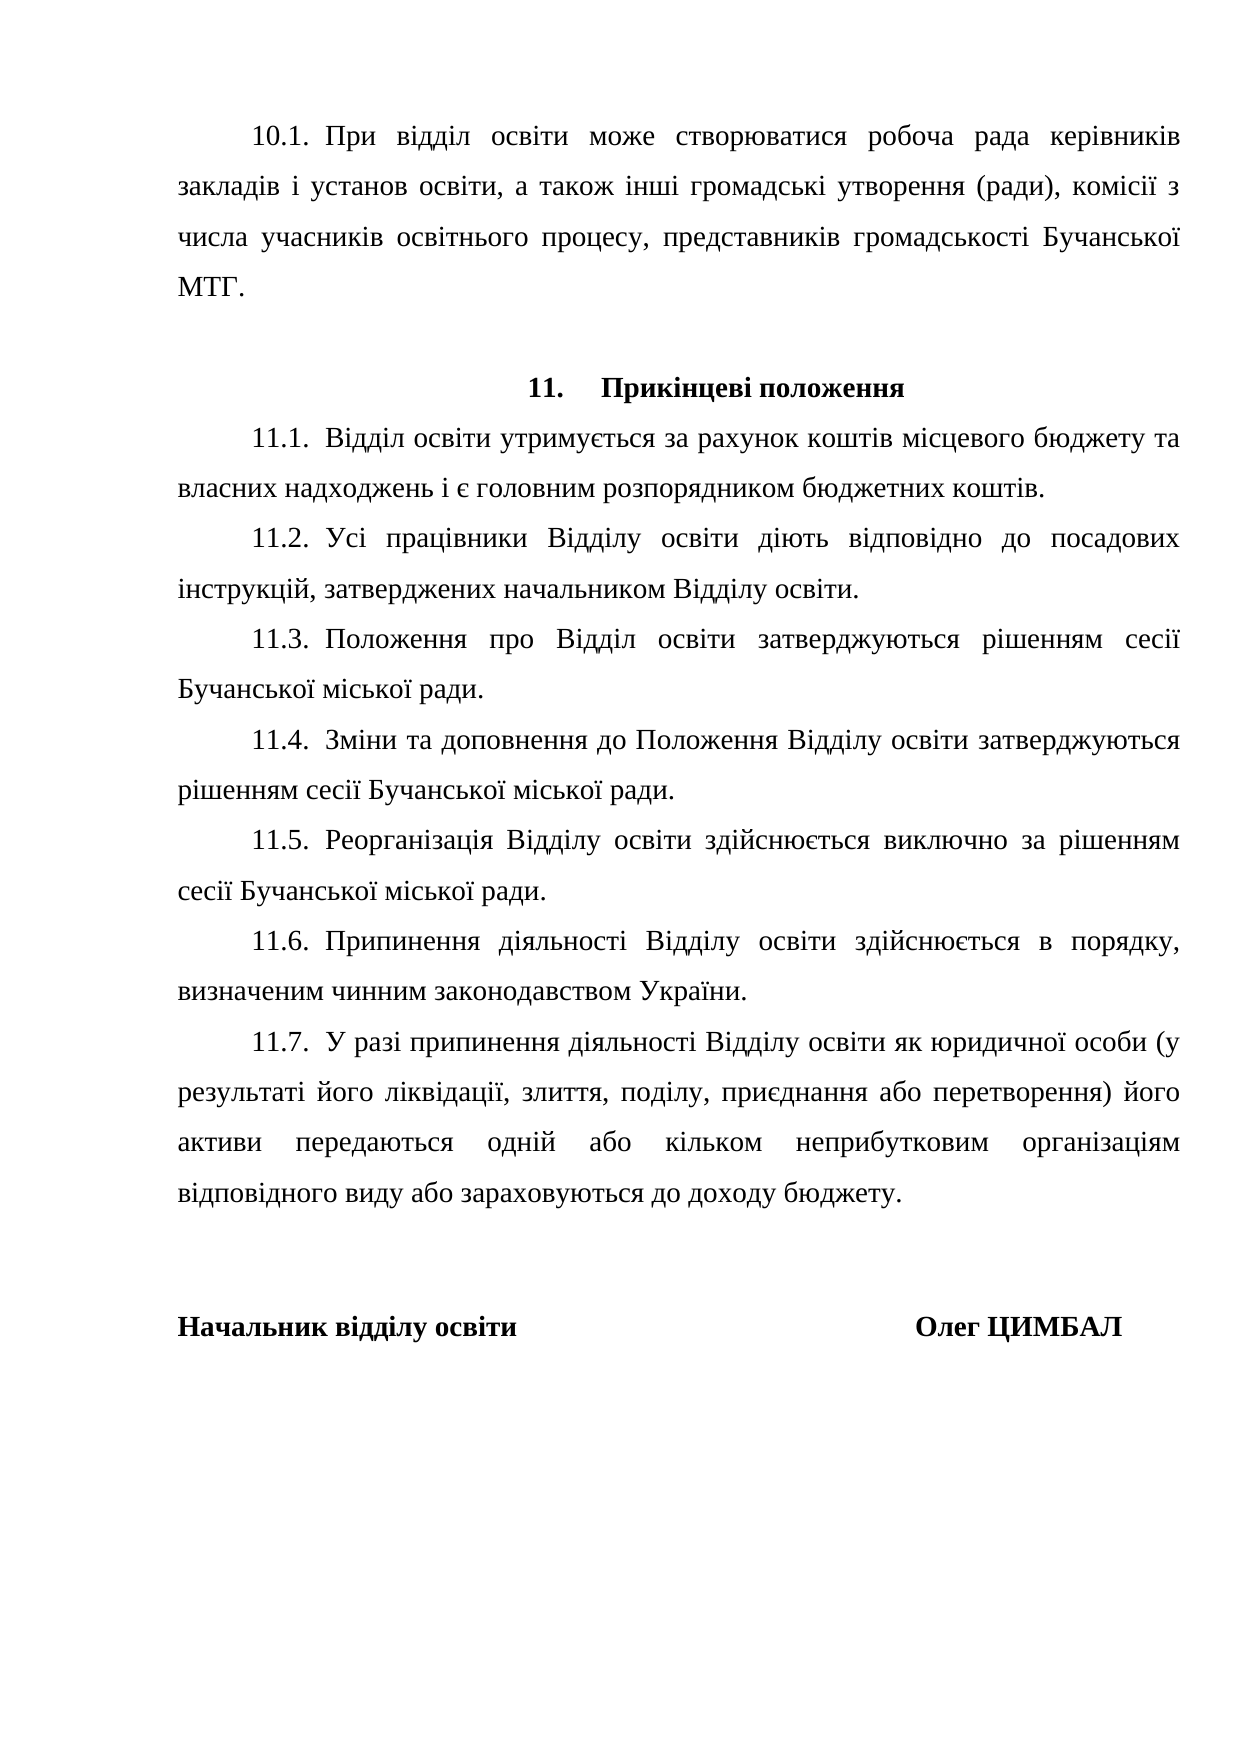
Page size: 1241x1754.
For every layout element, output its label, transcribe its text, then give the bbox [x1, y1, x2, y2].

text Начальник відділу освіти Олег ЦИМБАЛ [177, 1309, 1181, 1342]
list Положення про Відділ освіти затверджуються рішенням сесії Бучанської міської ради. [177, 621, 1181, 705]
list У разі припинення діяльності Відділу освіти як юридичної особи (у результаті його ліквідації, злиття, поділу, приєднання або перетворення) його активи передаються одній або кільком неприбутковим організаціям відповідного виду або зараховуються до доходу бюджету. [177, 1024, 1181, 1208]
list Реорганізація Відділу освіти здійснюється виключно за рішенням сесії Бучанської міської ради. [177, 822, 1181, 906]
list При відділ освіти може створюватися робоча рада керівників закладів і установ освіти, а також інші громадські утворення (ради), комісії з числа учасників освітнього процесу, представників громадськості Бучанської МТГ. [177, 118, 1181, 303]
list Усі працівники Відділу освіти діють відповідно до посадових інструкцій, затверджених начальником Відділу освіти. [177, 521, 1181, 604]
list Прикінцеві положення [177, 370, 1181, 403]
list Припинення діяльності Відділу освіти здійснюється в порядку, визначеним чинним законодавством України. [177, 923, 1181, 1007]
list Відділ освіти утримується за рахунок коштів місцевого бюджету та власних надходжень і є головним розпорядником бюджетних коштів. [177, 420, 1181, 504]
list Зміни та доповнення до Положення Відділу освіти затверджуються рішенням сесії Бучанської міської ради. [177, 722, 1181, 806]
